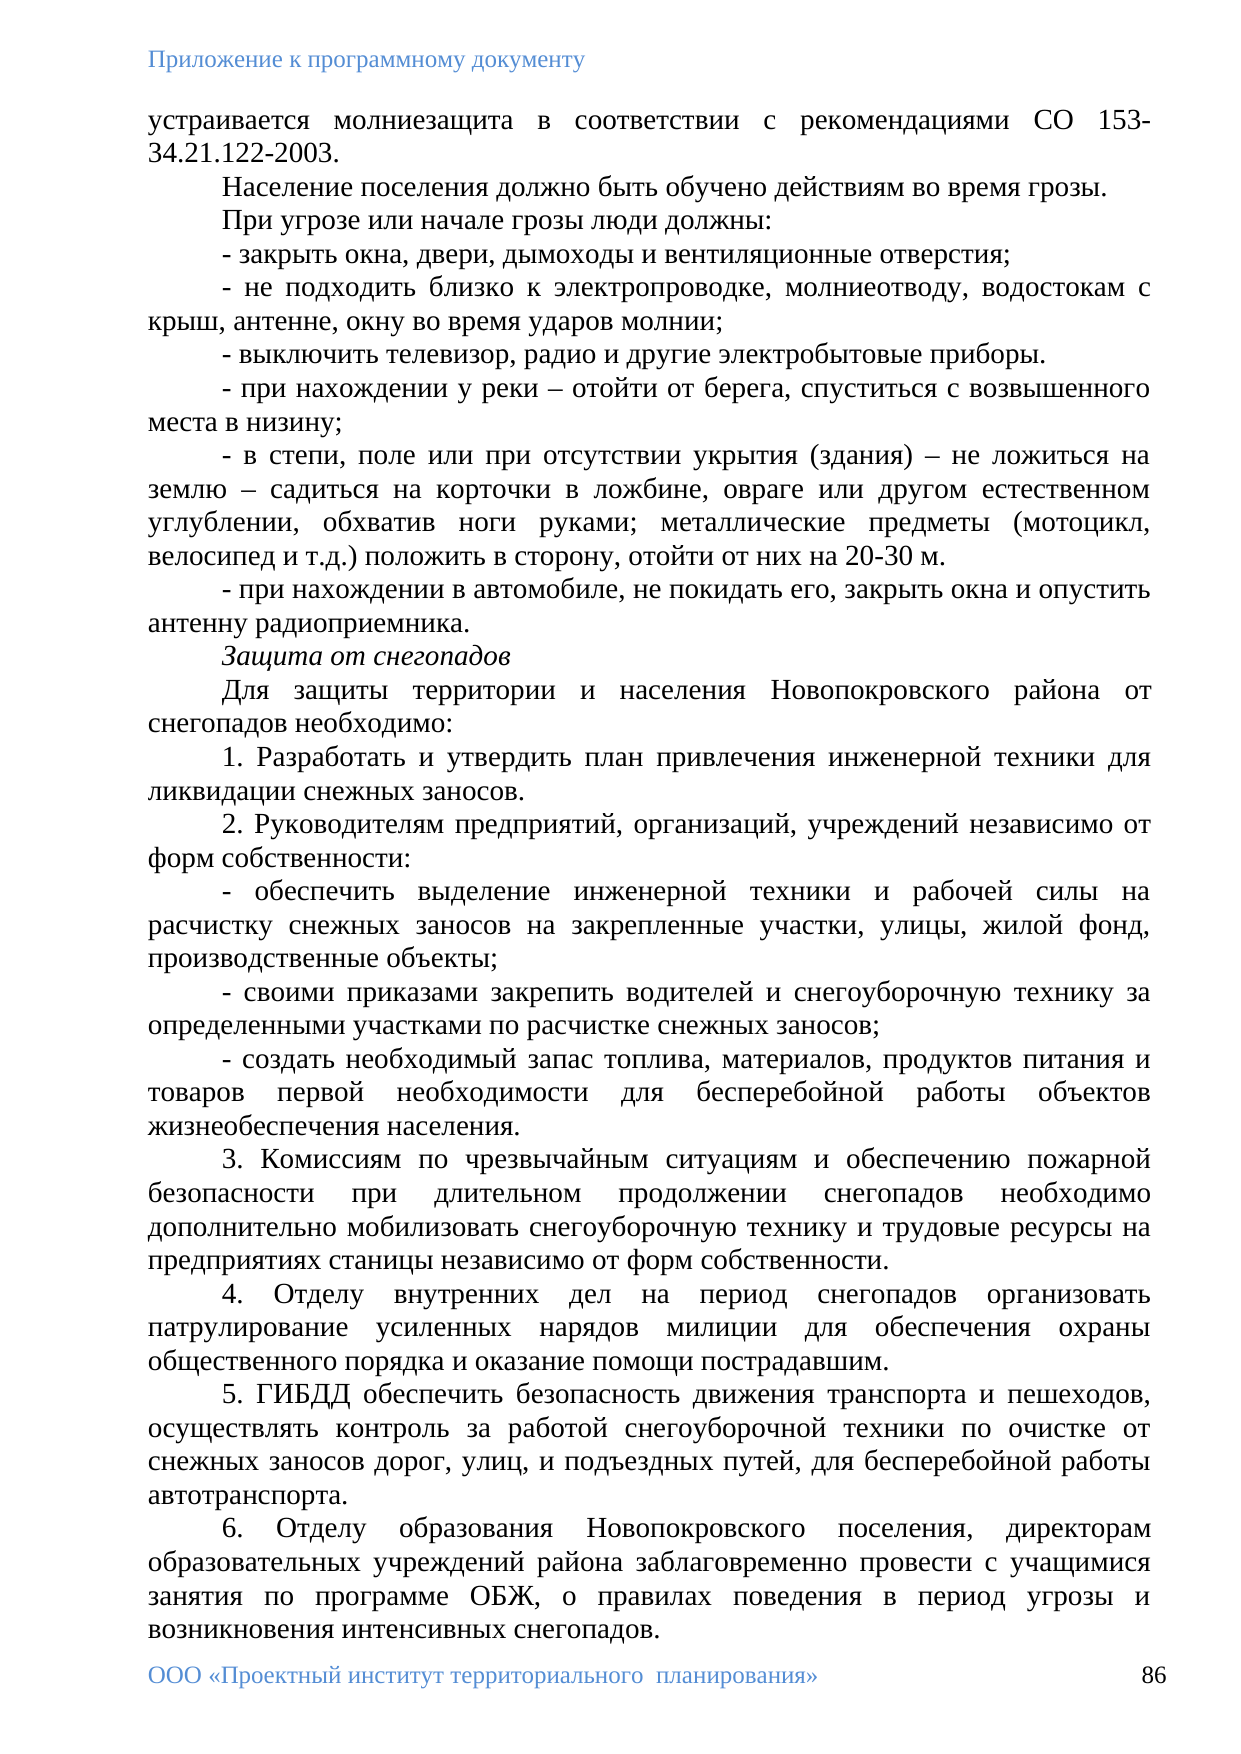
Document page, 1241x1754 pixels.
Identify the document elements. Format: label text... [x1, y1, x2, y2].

text - при нахождении в автомобиле, не покидать его, закрыть окна и опустить антенну радиоприемника. [148, 571, 1152, 638]
text При угрозе или начале грозы люди должны: [148, 202, 1152, 236]
text 2. Руководителям предприятий, организаций, учреждений независимо от форм собственности: [148, 806, 1152, 873]
text Для защиты территории и населения Новопокровского района от снегопадов необходимо: [148, 672, 1152, 739]
text 5. ГИБДД обеспечить безопасность движения транспорта и пешеходов, осуществлять контроль за работой снегоуборочной техники по очистке от снежных заносов дорог, улиц, и подъездных путей, для бесперебойной работы автотранспорта. [148, 1376, 1152, 1511]
text - в степи, поле или при отсутствии укрытия (здания) – не ложиться на землю – садиться на корточки в ложбине, овраге или другом естественном углублении, обхватив ноги руками; металлические предметы (мотоцикл, велосипед и т.д.) положить в сторону, отойти от них на 20-30 м. [148, 437, 1152, 571]
text 3. Комиссиям по чрезвычайным ситуациям и обеспечению пожарной безопасности при длительном продолжении снегопадов необходимо дополнительно мобилизовать снегоуборочную технику и трудовые ресурсы на предприятиях станицы независимо от форм собственности. [148, 1142, 1152, 1276]
text - выключить телевизор, радио и другие электробытовые приборы. [148, 337, 1152, 370]
text - обеспечить выделение инженерной техники и рабочей силы на расчистку снежных заносов на закрепленные участки, улицы, жилой фонд, производственные объекты; [148, 873, 1152, 974]
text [148, 102, 1152, 169]
text - закрыть окна, двери, дымоходы и вентиляционные отверстия; [148, 236, 1152, 269]
text - не подходить близко к электропроводке, молниеотводу, водостокам с крыш, антенне, окну во время ударов молнии; [148, 269, 1152, 337]
text 6. Отделу образования Новопокровского поселения, директорам образовательных учреждений района заблаговременно провести с учащимися занятия по программе ОБЖ, о правилах поведения в период угрозы и возникновения интенсивных снегопадов. [148, 1511, 1152, 1645]
text 4. Отделу внутренних дел на период снегопадов организовать патрулирование усиленных нарядов милиции для обеспечения охраны общественного порядка и оказание помощи пострадавшим. [148, 1276, 1152, 1376]
text Население поселения должно быть обучено действиям во время грозы. [148, 169, 1152, 202]
text - при нахождении у реки – отойти от берега, спуститься с возвышенного места в низину; [148, 370, 1152, 437]
text - создать необходимый запас топлива, материалов, продуктов питания и товаров первой необходимости для бесперебойной работы объектов жизнеобеспечения населения. [148, 1041, 1152, 1142]
text - своими приказами закрепить водителей и снегоуборочную технику за определенными участками по расчистке снежных заносов; [148, 974, 1152, 1041]
text Защита от снегопадов [148, 638, 1152, 672]
text 1. Разработать и утвердить план привлечения инженерной техники для ликвидации снежных заносов. [148, 739, 1152, 806]
